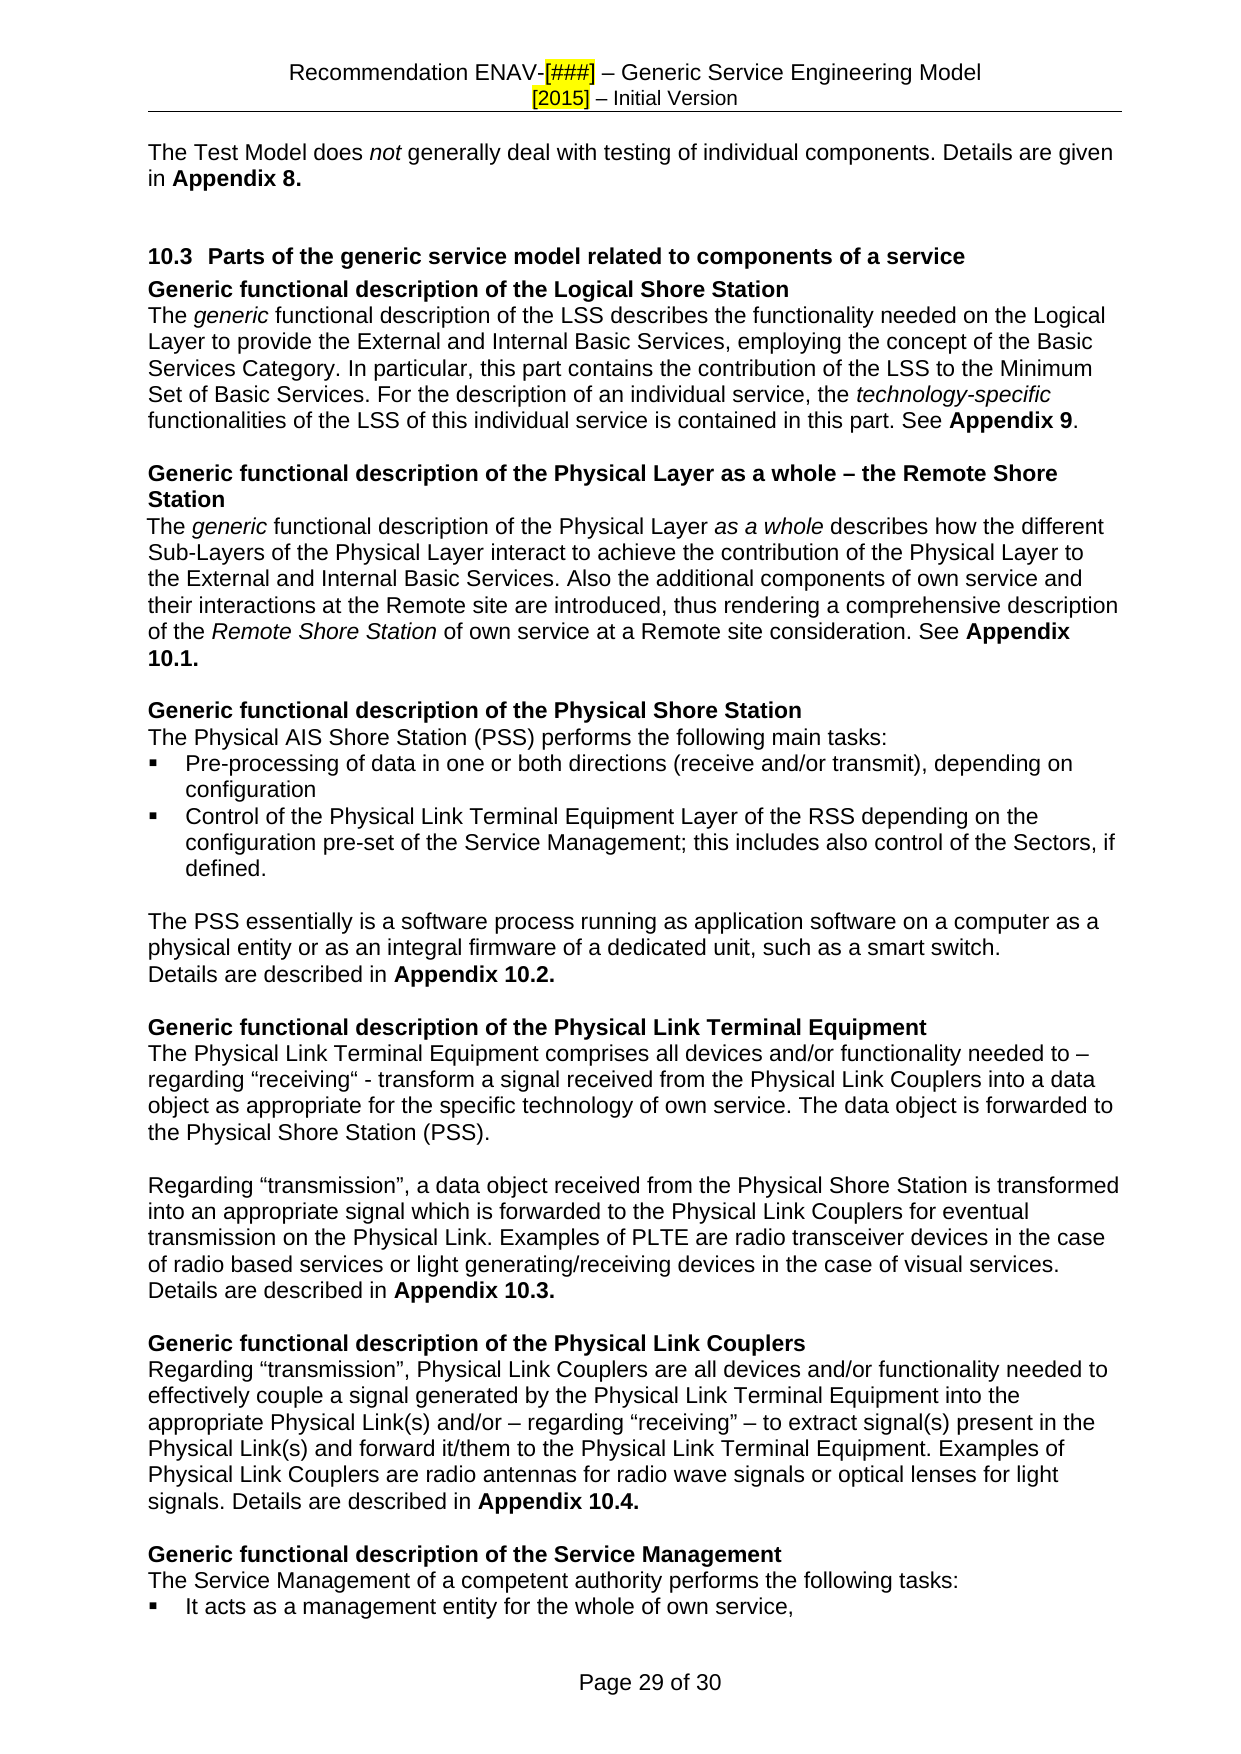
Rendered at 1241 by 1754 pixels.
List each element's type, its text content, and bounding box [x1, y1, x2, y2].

text Generic functional description of the Physical Shore Station [148, 697, 1122, 723]
text Generic functional description of the Service Management [148, 1541, 1122, 1567]
text The generic functional description of the Physical Layer as a whole describes how the different Sub-Layers of the Physical Layer interact to achieve the contribution of the Physical Layer to the External and Internal Basic Services. Also the additional components of own service and their interactions at the Remote site are introduced, thus rendering a comprehensive description of the Remote Shore Station of own service at a Remote site consideration. See Appendix 10.1. [146, 513, 1122, 671]
text Regarding “transmission”, Physical Link Couplers are all devices and/or functionality needed to effectively couple a signal generated by the Physical Link Terminal Equipment into the appropriate Physical Link(s) and/or – regarding “receiving” – to extract signal(s) present in the Physical Link(s) and forward it/them to the Physical Link Terminal Equipment. Examples of Physical Link Couplers are radio antennas for radio wave signals or optical lenses for light signals. Details are described in Appendix 10.4. [148, 1356, 1122, 1514]
list Control of the Physical Link Terminal Equipment Layer of the RSS depending on the configuration pre-set of the Service Management; this includes also control of the Sectors, if defined. [148, 803, 1122, 882]
text Generic functional description of the Logical Shore Station [148, 276, 1122, 302]
text The PSS essentially is a software process running as application software on a computer as a physical entity or as an integral firmware of a dedicated unit, such as a smart switch. [148, 908, 1122, 961]
text Regarding “transmission”, a data object received from the Physical Shore Station is transformed into an appropriate signal which is forwarded to the Physical Link Couplers for eventual transmission on the Physical Link. Examples of PLTE are radio transceiver devices in the case of radio based services or light generating/receiving devices in the case of visual services. Details are described in Appendix 10.3. [148, 1172, 1122, 1303]
text Generic functional description of the Physical Link Couplers [148, 1330, 1122, 1356]
text The generic functional description of the LSS describes the functionality needed on the Logical Layer to provide the External and Internal Basic Services, employing the concept of the Basic Services Category. In particular, this part contains the contribution of the LSS to the Minimum Set of Basic Services. For the description of an individual service, the technology-specific functionalities of the LSS of this individual service is contained in this part. See Appendix 9. [148, 302, 1122, 434]
text The Physical AIS Shore Station (PSS) performs the following main tasks: [148, 723, 1122, 750]
text The Test Model does not generally deal with testing of individual components. Details are given in Appendix 8. [148, 139, 1122, 192]
subtitle Parts of the generic service model related to components of a service [148, 243, 1122, 269]
text Details are described in Appendix 10.2. [148, 961, 1122, 987]
list It acts as a management entity for the whole of own service, [148, 1593, 1122, 1619]
text Generic functional description of the Physical Layer as a whole – the Remote Shore Station [148, 460, 1122, 513]
list Pre-processing of data in one or both directions (receive and/or transmit), depending on configuration [148, 750, 1122, 803]
text The Service Management of a competent authority performs the following tasks: [148, 1567, 1122, 1593]
text The Physical Link Terminal Equipment comprises all devices and/or functionality needed to – regarding “receiving“ - transform a signal received from the Physical Link Couplers into a data object as appropriate for the specific technology of own service. The data object is forwarded to the Physical Shore Station (PSS). [148, 1040, 1122, 1145]
text Generic functional description of the Physical Link Terminal Equipment [148, 1013, 1122, 1040]
